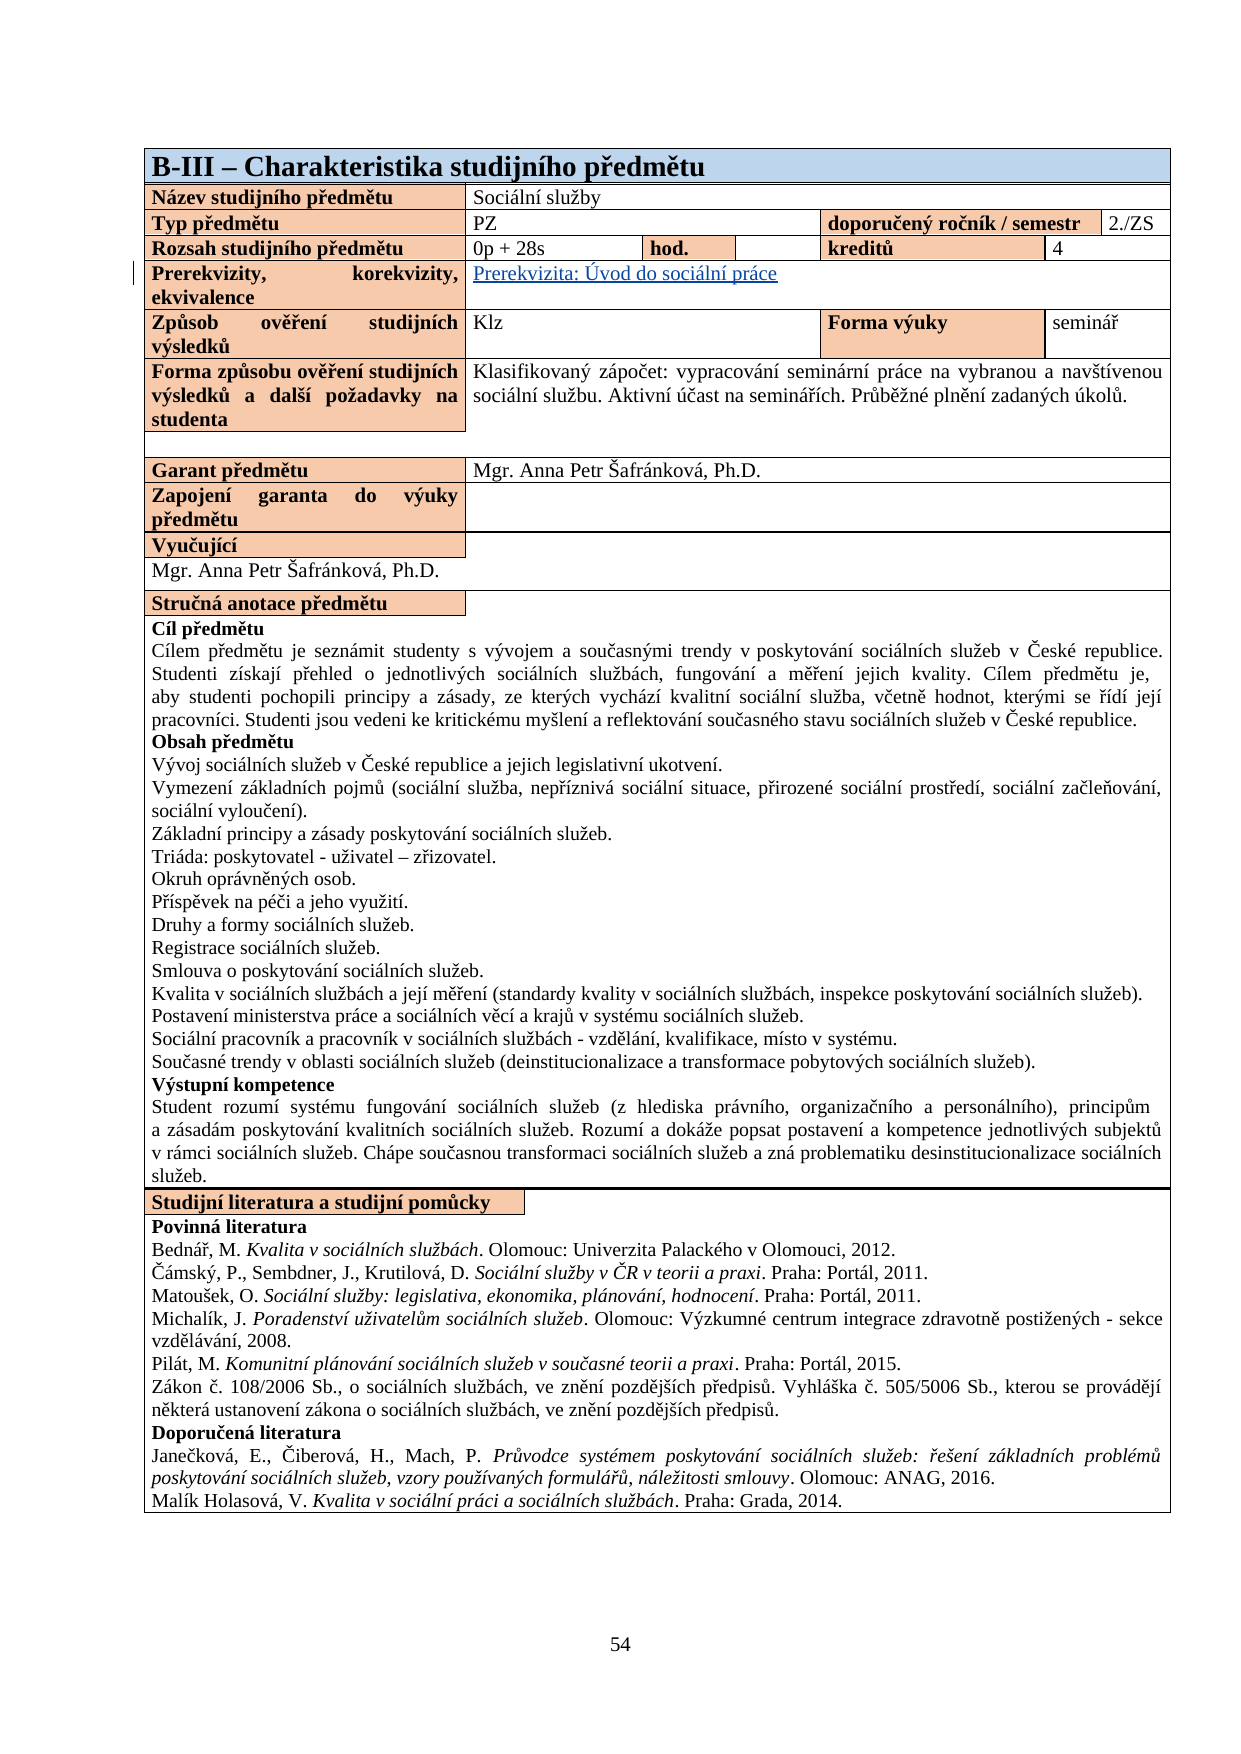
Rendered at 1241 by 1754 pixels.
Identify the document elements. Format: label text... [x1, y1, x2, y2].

table_cell Zapojení garanta do výuky předmětu [145, 483, 465, 531]
table_cell kreditů [821, 236, 1044, 259]
table_cell Mgr. Anna Petr Šafránková, Ph.D. [145, 557, 1170, 590]
table_cell Klasifikovaný zápočet: vypracování seminární práce na vybranou a navštívenou sociální službu. Aktivní účast na seminářích. Průběžné plnění zadaných úkolů. [466, 359, 1170, 431]
table_cell Prerekvizity, korekvizity, ekvivalence [145, 261, 465, 309]
table_cell Typ předmětu [145, 210, 465, 234]
table_cell 2./ZS [1102, 210, 1170, 234]
table_cell hod. [643, 236, 735, 259]
table_cell PZ [466, 210, 820, 234]
table_cell 4 [1046, 236, 1170, 259]
table_header B-III – Charakteristika studijního předmětu [145, 149, 1170, 182]
table_cell [466, 591, 1170, 615]
table_cell [466, 483, 1170, 531]
table_cell [145, 431, 1170, 457]
table_cell [736, 236, 820, 259]
table_cell Vyučující [145, 533, 465, 557]
table_cell Sociální služby [466, 185, 1170, 209]
table_cell Název studijního předmětu [145, 185, 465, 209]
table_cell seminář [1046, 310, 1170, 358]
table_cell [466, 261, 1170, 309]
table_cell Klz [466, 310, 820, 358]
table_cell Stručná anotace předmětu [145, 591, 465, 615]
table_cell 0p + 28s [466, 236, 642, 259]
table_cell Cíl předmětu Cílem předmětu je seznámit studenty s vývojem a současnými trendy v poskytování sociálních služeb v České republice. Studenti získají přehled o jednotlivých sociálních službách, fungování a měření jejich kvality. Cílem předmětu je, aby studenti pochopili principy a zásady, ze kterých vychází kvalitní sociální služba, včetně hodnot, kterými se řídí její pracovníci. Studenti jsou vedeni ke kritickému myšlení a reflektování současného stavu sociálních služeb v České republice. Obsah předmětu Vývoj sociálních služeb v České republice a jejich legislativní ukotvení. Vymezení základních pojmů (sociální služba, nepříznivá sociální situace, přirozené sociální prostředí, sociální začleňování, sociální vyloučení). Základní principy a zásady poskytování sociálních služeb. Triáda: poskytovatel - uživatel – zřizovatel. Okruh oprávněných osob. Příspěvek na péči a jeho využití. Druhy a formy sociálních služeb. Registrace sociálních služeb. Smlouva o poskytování sociálních služeb. Kvalita v sociálních službách a její měření (standardy kvality v sociálních službách, inspekce poskytování sociálních služeb). Postavení ministerstva práce a sociálních věcí a krajů v systému sociálních služeb. Sociální pracovník a pracovník v sociálních službách - vzdělání, kvalifikace, místo v systému. Současné trendy v oblasti sociálních služeb (deinstitucionalizace a transformace pobytových sociálních služeb). Výstupní kompetence Student rozumí systému fungování sociálních služeb (z hlediska právního, organizačního a personálního), principům a zásadám poskytování kvalitních sociálních služeb. Rozumí a dokáže popsat postavení a kompetence jednotlivých subjektů v rámci sociálních služeb. Chápe současnou transformaci sociálních služeb a zná problematiku desinstitucionalizace sociálních služeb. [145, 615, 1170, 1187]
table_cell Povinná literatura Bednář, M. Kvalita v sociálních službách. Olomouc: Univerzita Palackého v Olomouci, 2012. Čámský, P., Sembdner, J., Krutilová, D. Sociální služby v ČR v teorii a praxi. Praha: Portál, 2011. Matoušek, O. Sociální služby: legislativa, ekonomika, plánování, hodnocení. Praha: Portál, 2011. Michalík, J. Poradenství uživatelům sociálních služeb. Olomouc: Výzkumné centrum integrace zdravotně postižených - sekce vzdělávání, 2008. Pilát, M. Komunitní plánování sociálních služeb v současné teorii a praxi. Praha: Portál, 2015. Zákon č. 108/2006 Sb., o sociálních službách, ve znění pozdějších předpisů. Vyhláška č. 505/5006 Sb., kterou se provádějí některá ustanovení zákona o sociálních službách, ve znění pozdějších předpisů. Doporučená literatura Janečková, E., Čiberová, H., Mach, P. Průvodce systémem poskytování sociálních služeb: řešení základních problémů poskytování sociálních služeb, vzory používaných formulářů, náležitosti smlouvy. Olomouc: ANAG, 2016. Malík Holasová, V. Kvalita v sociální práci a sociálních službách. Praha: Grada, 2014. [145, 1214, 1170, 1512]
table_cell doporučený ročník / semestr [821, 210, 1101, 234]
table_cell Forma způsobu ověření studijních výsledků a další požadavky na studenta [145, 359, 465, 431]
table_cell [525, 1190, 1170, 1214]
table_cell Garant předmětu [145, 458, 465, 482]
table_cell Rozsah studijního předmětu [145, 236, 465, 259]
table_cell Studijní literatura a studijní pomůcky [145, 1190, 524, 1214]
table_cell Způsob ověření studijních výsledků [145, 310, 465, 358]
table_cell Mgr. Anna Petr Šafránková, Ph.D. [466, 458, 1170, 482]
table_cell Forma výuky [821, 310, 1044, 358]
table_cell [466, 533, 1170, 557]
